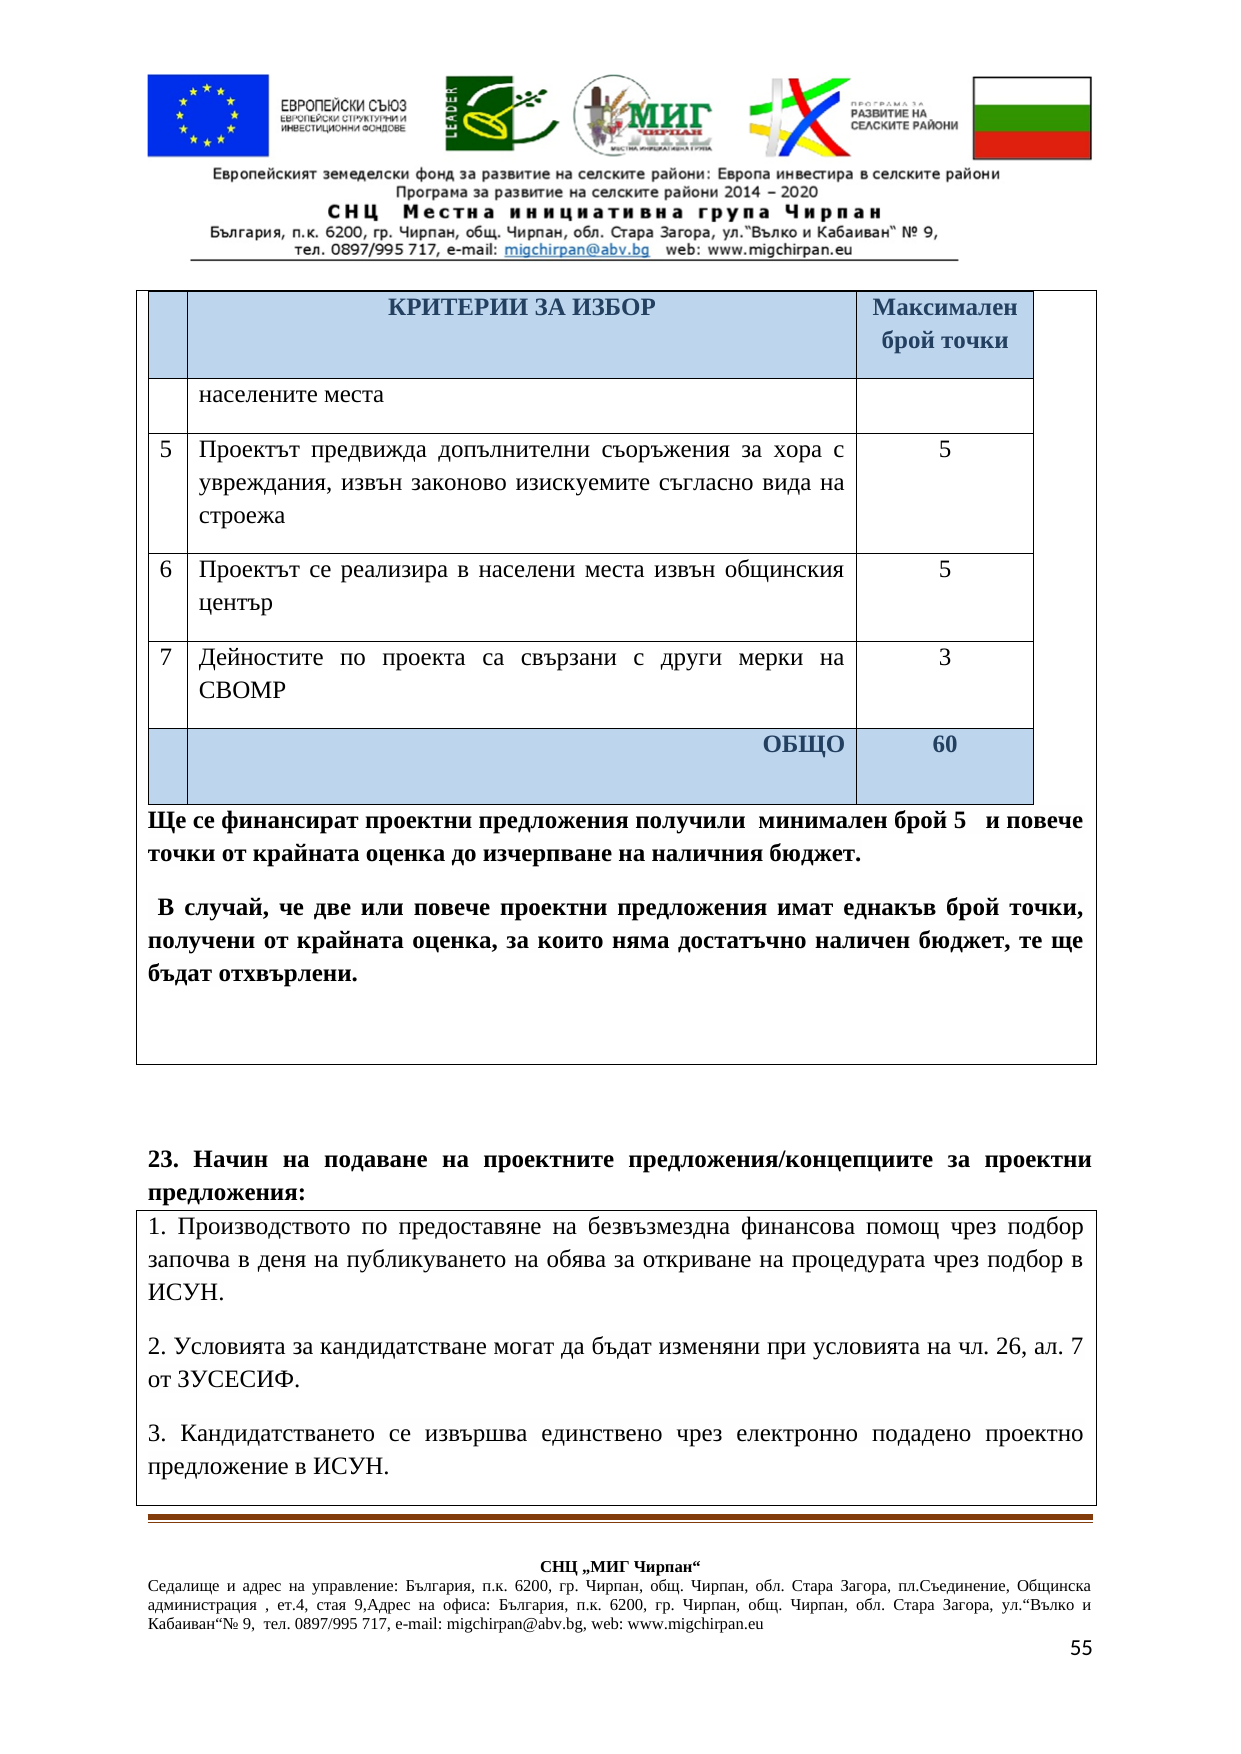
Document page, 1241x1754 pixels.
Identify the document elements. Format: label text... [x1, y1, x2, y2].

picture [147, 73, 1093, 262]
subtitle 23. Начин на подаване на проектните предложения/концепциите за проектни предложения: [148, 1144, 1093, 1206]
